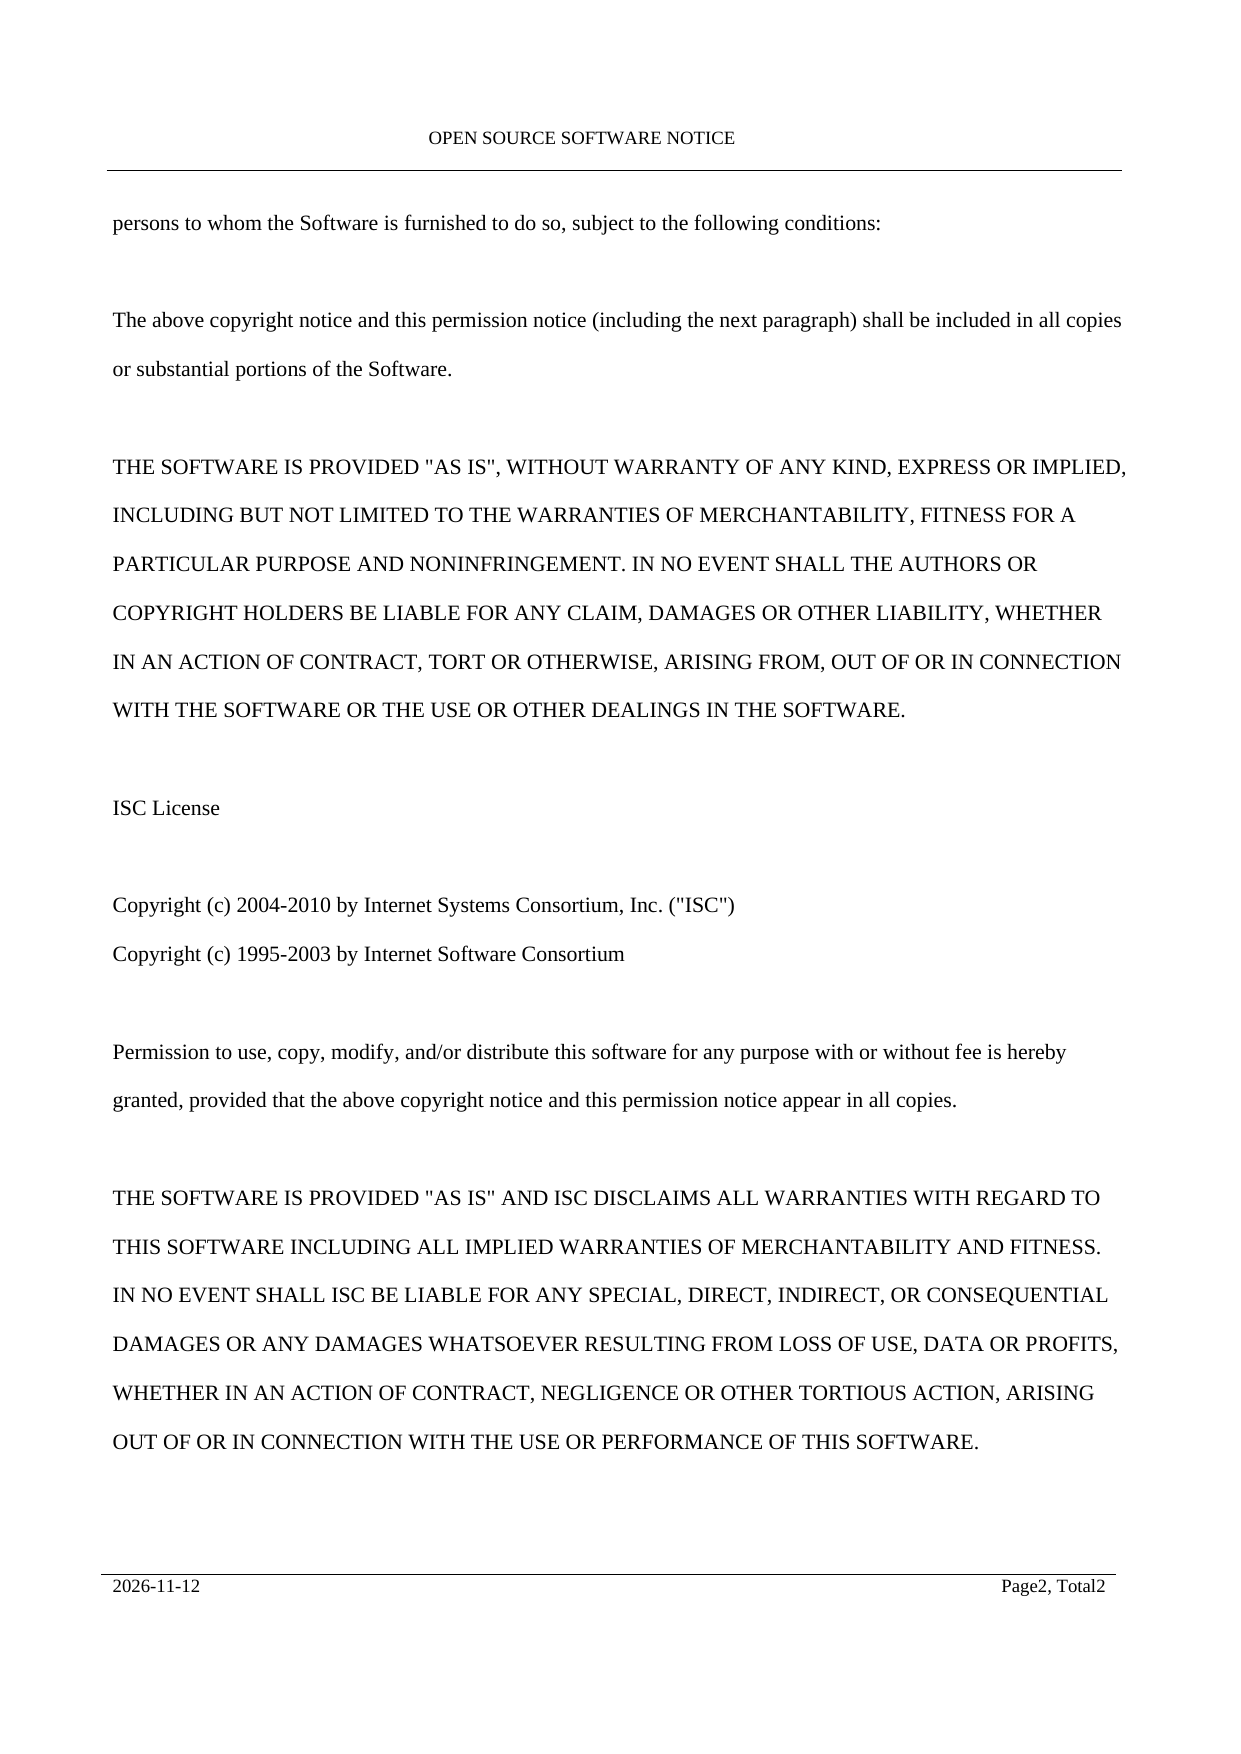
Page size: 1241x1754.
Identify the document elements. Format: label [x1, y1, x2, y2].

text [112, 206, 1128, 1458]
